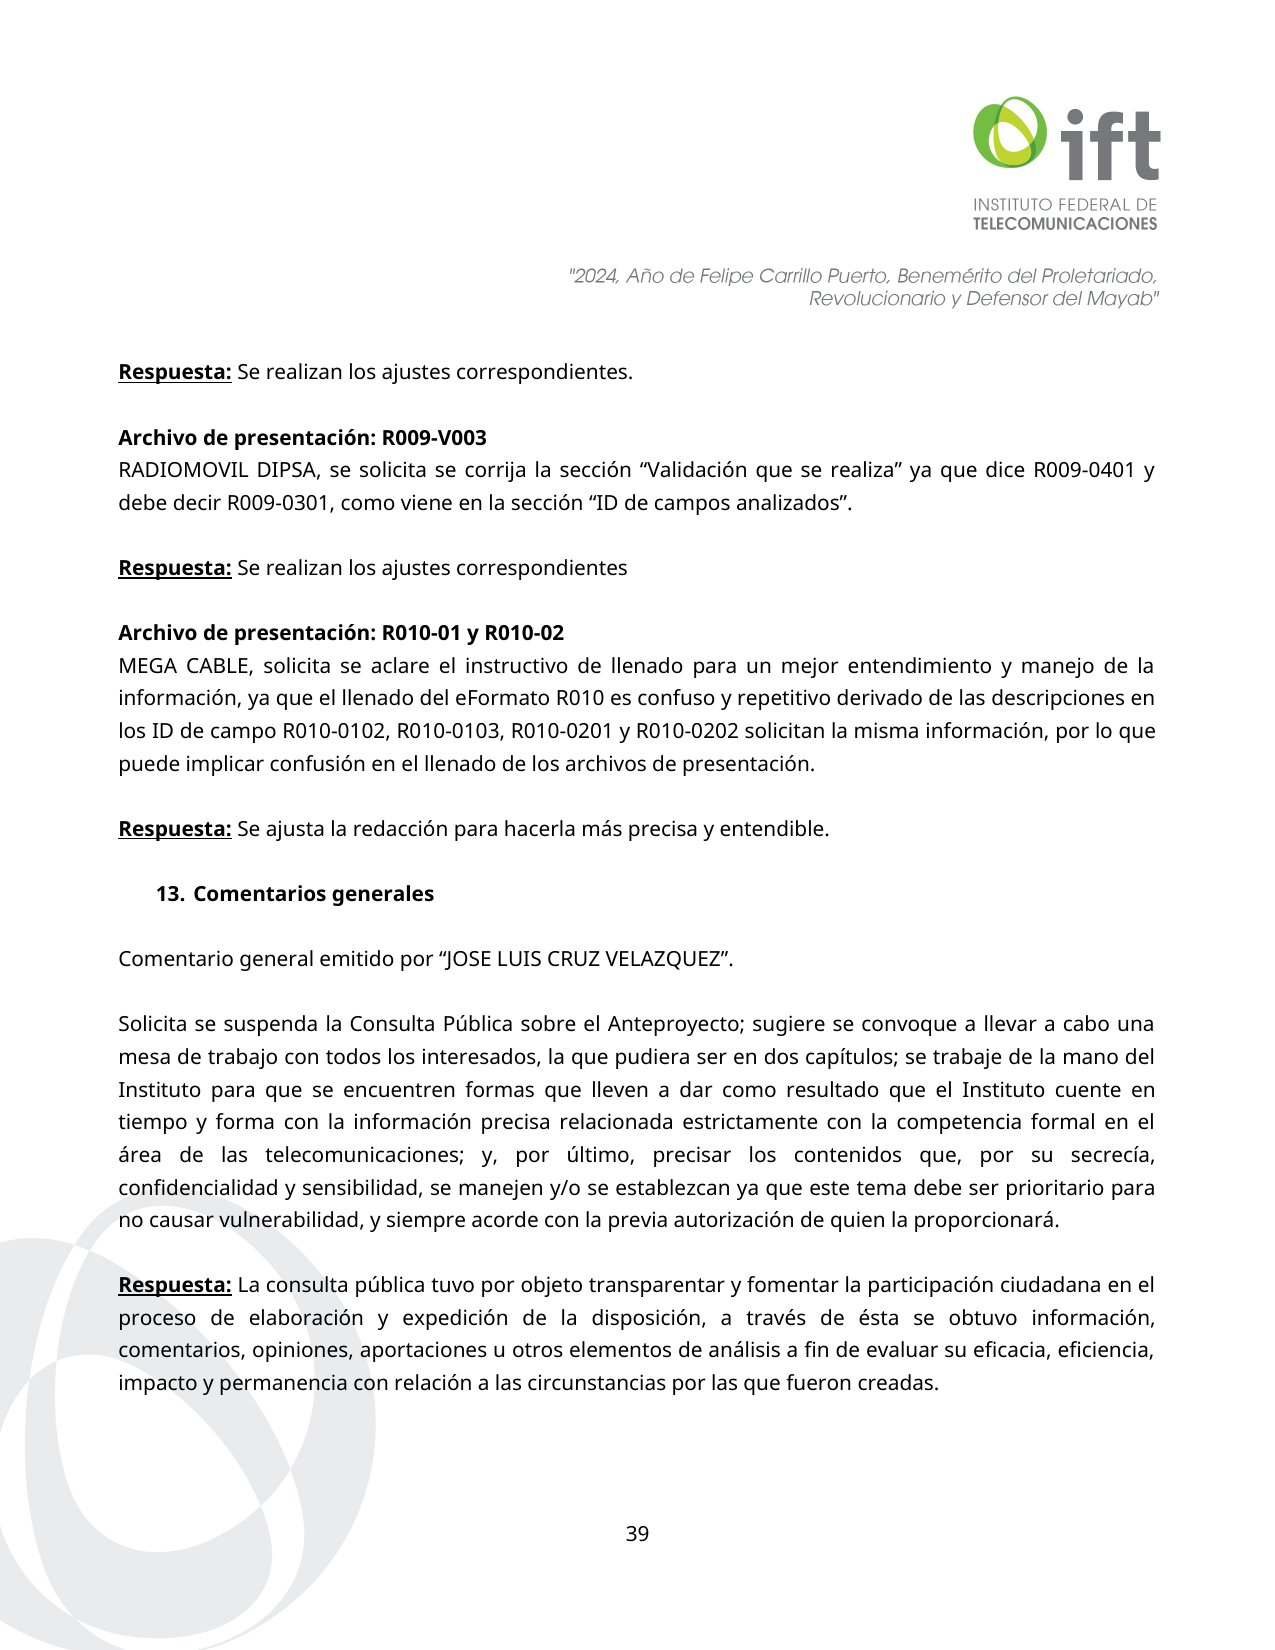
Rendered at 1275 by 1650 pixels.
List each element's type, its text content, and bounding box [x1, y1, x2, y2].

text Archivo de presentación: R009-V003 [118, 423, 1157, 451]
list Comentarios generales [156, 879, 1157, 908]
text Respuesta: Se realizan los ajustes correspondientes. [118, 357, 1157, 386]
text Respuesta: La consulta pública tuvo por objeto transparentar y fomentar la participación ciudadana en el proceso de elaboración y expedición de la disposición, a través de ésta se obtuvo información, comentarios, opiniones, aportaciones u otros elementos de análisis a fin de evaluar su eficacia, eficiencia, impacto y permanencia con relación a las circunstancias por las que fueron creadas. [118, 1270, 1157, 1397]
picture [0, 0, 1275, 1650]
text Respuesta: Se ajusta la redacción para hacerla más precisa y entendible. [118, 814, 1157, 842]
text Archivo de presentación: R010-01 y R010-02 [118, 618, 1157, 647]
text Solicita se suspenda la Consulta Pública sobre el Anteproyecto; sugiere se convoque a llevar a cabo una mesa de trabajo con todos los interesados, la que pudiera ser en dos capítulos; se trabaje de la mano del Instituto para que se encuentren formas que lleven a dar como resultado que el Instituto cuente en tiempo y forma con la información precisa relacionada estrictamente con la competencia formal en el área de las telecomunicaciones; y, por último, precisar los contenidos que, por su secrecía, confidencialidad y sensibilidad, se manejen y/o se establezcan ya que este tema debe ser prioritario para no causar vulnerabilidad, y siempre acorde con la previa autorización de quien la proporcionará. [118, 1009, 1157, 1234]
text Respuesta: Se realizan los ajustes correspondientes [118, 553, 1157, 582]
text Comentario general emitido por “JOSE LUIS CRUZ VELAZQUEZ”. [118, 944, 1157, 973]
text RADIOMOVIL DIPSA, se solicita se corrija la sección “Validación que se realiza” ya que dice R009-0401 y debe decir R009-0301, como viene en la sección “ID de campos analizados”. [118, 455, 1157, 516]
text MEGA CABLE, solicita se aclare el instructivo de llenado para un mejor entendimiento y manejo de la información, ya que el llenado del eFormato R010 es confuso y repetitivo derivado de las descripciones en los ID de campo R010-0102, R010-0103, R010-0201 y R010-0202 solicitan la misma información, por lo que puede implicar confusión en el llenado de los archivos de presentación. [118, 651, 1157, 777]
